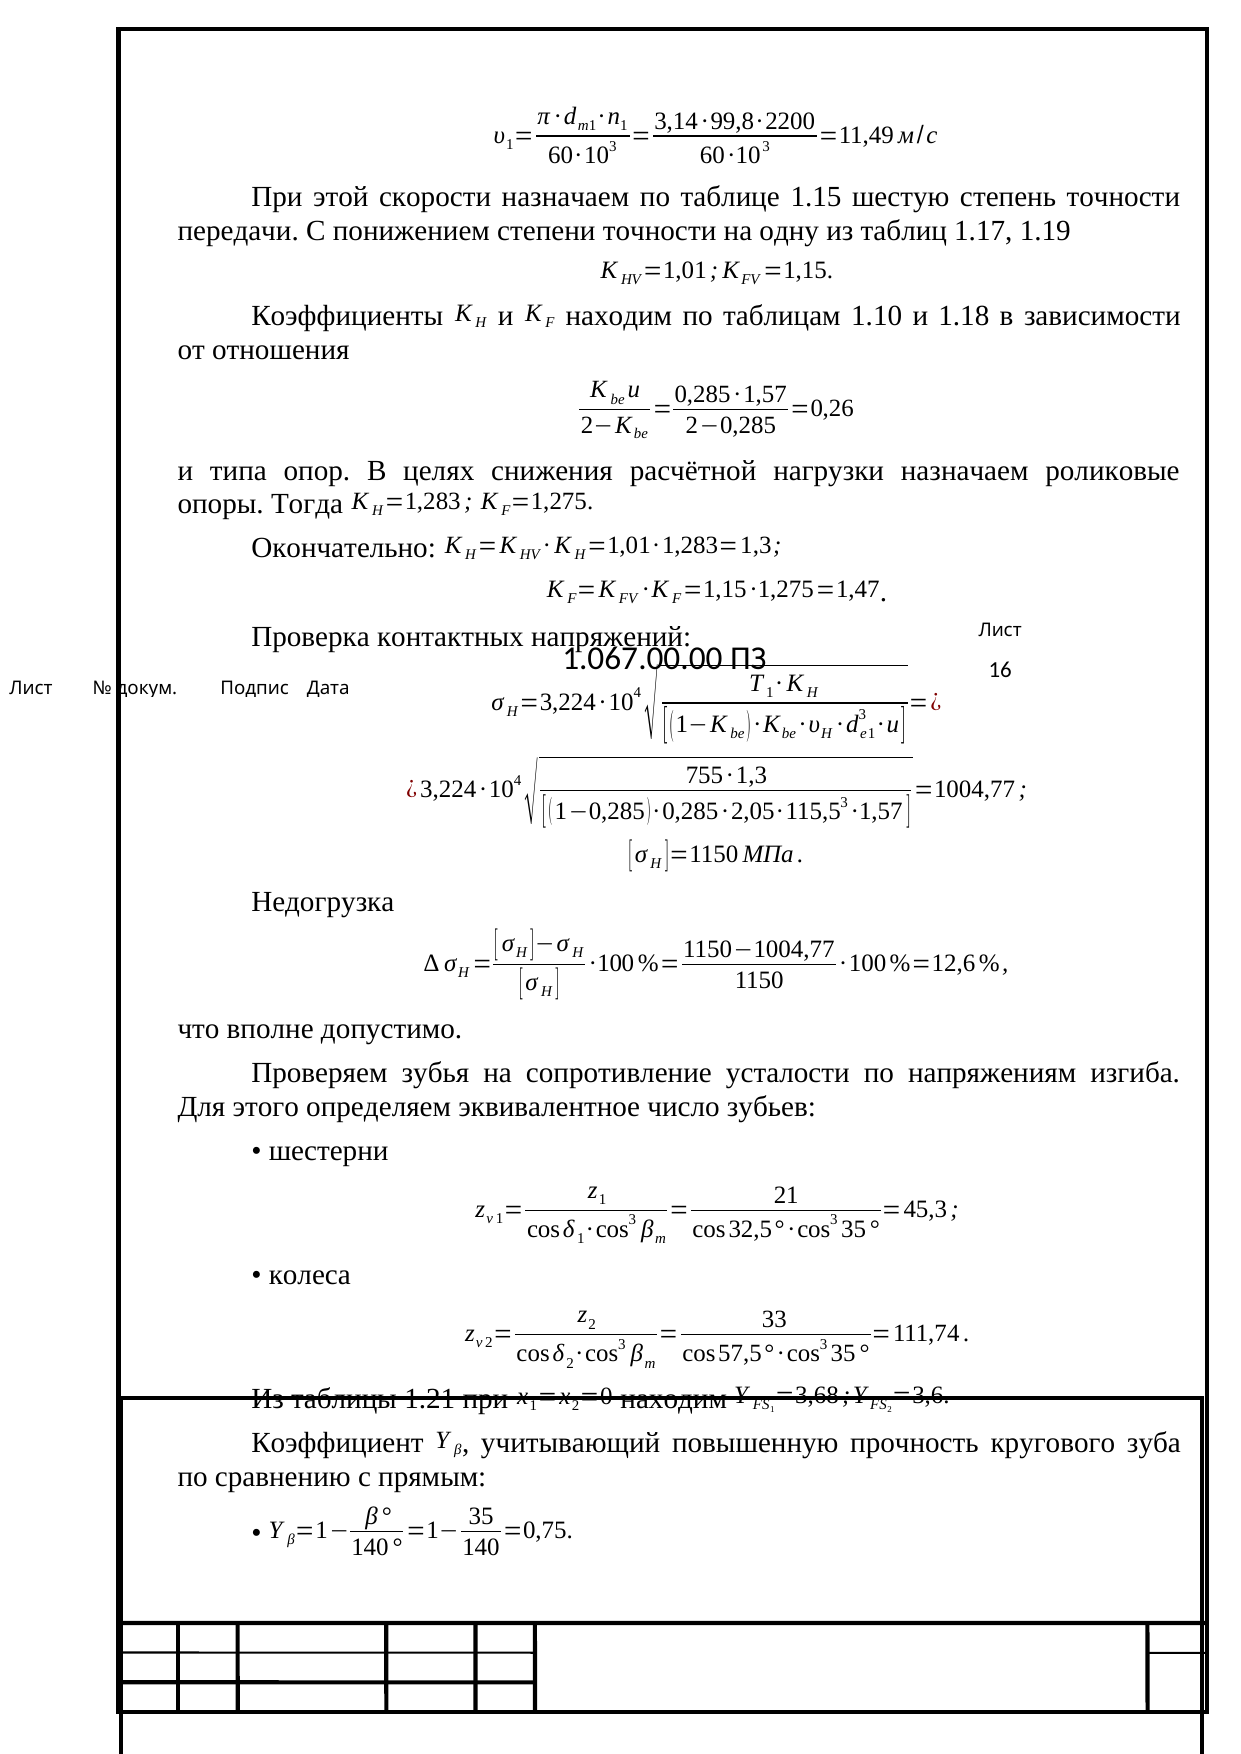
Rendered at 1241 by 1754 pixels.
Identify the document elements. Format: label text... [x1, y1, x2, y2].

text . [177, 574, 1181, 609]
text Из таблицы 1.21 при находим [177, 1381, 1181, 1396]
text что вполне допустимо. [177, 1011, 1181, 1045]
text Окончательно: [177, 530, 1181, 564]
text Из таблицы 1.21 при находим [177, 1400, 1181, 1415]
text и типа опор. В целях снижения расчётной нагрузки назначаем роликовые опоры. Тогда [177, 453, 1181, 520]
text • [177, 1503, 1181, 1562]
text Проверка контактных напряжений: [177, 619, 1181, 653]
text • шестерни [177, 1133, 1181, 1166]
text Коэффициент , учитывающий повышенную прочность кругового зуба по сравнению с прямым: [177, 1425, 1181, 1492]
text Коэффициенты и находим по таблицам 1.10 и 1.18 в зависимости от отношения [177, 298, 1181, 366]
text Недогрузка [177, 884, 1181, 917]
text • колеса [177, 1257, 1181, 1291]
text Проверяем зубья на сопротивление усталости по напряжениям изгиба. Для этого определяем эквивалентное число зубьев: [177, 1055, 1181, 1122]
text При этой скорости назначаем по таблице 1.15 шестую степень точности передачи. С понижением степени точности на одну из таблиц 1.17, 1.19 [177, 179, 1181, 246]
